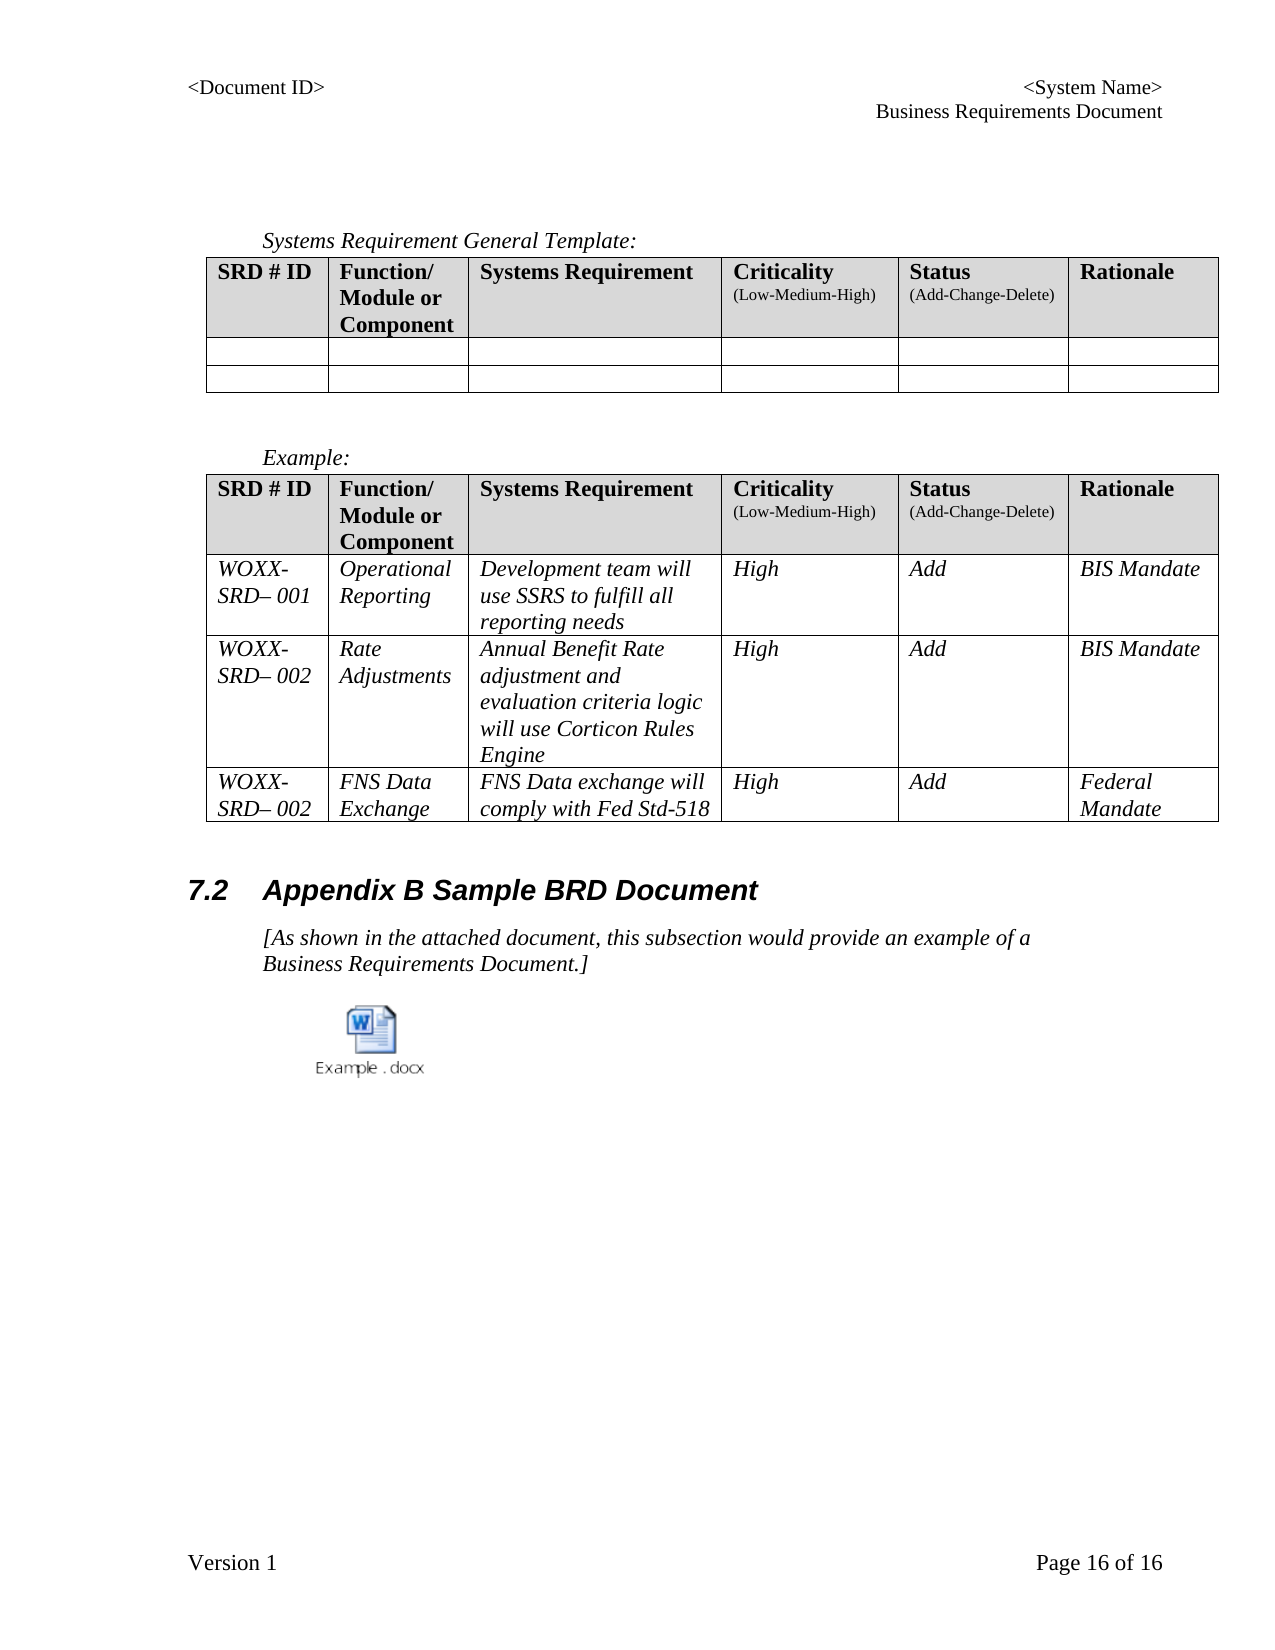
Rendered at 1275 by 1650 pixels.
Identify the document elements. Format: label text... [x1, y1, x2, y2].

table_header Criticality (Low-Medium-High) [722, 475, 898, 554]
table_header Systems Requirement [469, 475, 721, 554]
table_header Status (Add-Change-Delete) [899, 258, 1068, 337]
table_cell WOXX-SRD– 001 [207, 555, 328, 634]
table_header Systems Requirement [469, 258, 721, 337]
table_cell Annual Benefit Rate adjustment and evaluation criteria logic will use Corticon Rules Engine [469, 636, 721, 767]
table_cell High [722, 636, 898, 767]
table_cell [329, 338, 468, 364]
table_cell FNS Data exchange will comply with Fed Std-518 [469, 768, 721, 821]
table_header Rationale [1069, 258, 1218, 337]
table_cell Add [899, 768, 1068, 821]
text [As shown in the attached document, this subsection would provide an example of a Business Requirements Document.] [262, 924, 1087, 977]
table_cell Operational Reporting [329, 555, 468, 634]
table_cell [899, 338, 1068, 364]
subtitle Appendix B Sample BRD Document [187, 873, 1087, 907]
table_cell WOXX-SRD– 002 [207, 636, 328, 767]
table_cell Add [899, 636, 1068, 767]
table_cell BIS Mandate [1069, 636, 1218, 767]
table_cell [899, 366, 1068, 392]
table_header SRD # ID [207, 258, 328, 337]
table_header Function/ Module or Component [329, 475, 468, 554]
table_cell [329, 366, 468, 392]
table_cell [1069, 366, 1218, 392]
table_header Rationale [1069, 475, 1218, 554]
table_cell BIS Mandate [1069, 555, 1218, 634]
text Example: [262, 444, 1062, 470]
table_cell [722, 366, 898, 392]
table_cell WOXX-SRD– 002 [207, 768, 328, 821]
table_cell [207, 338, 328, 364]
table_cell Add [899, 555, 1068, 634]
table_cell Federal Mandate [1069, 768, 1218, 821]
table_cell High [722, 555, 898, 634]
table_cell High [722, 768, 898, 821]
table_header Criticality (Low-Medium-High) [722, 258, 898, 337]
table_cell FNS Data Exchange [329, 768, 468, 821]
table_cell [1069, 338, 1218, 364]
table_cell [469, 366, 721, 392]
table_cell [469, 338, 721, 364]
table_cell [722, 338, 898, 364]
table_cell [207, 366, 328, 392]
table_header Function/ Module or Component [329, 258, 468, 337]
text Systems Requirement General Template: [262, 227, 1062, 253]
table_cell Development team will use SSRS to fulfill all reporting needs [469, 555, 721, 634]
table_header SRD # ID [207, 475, 328, 554]
table_cell Rate Adjustments [329, 636, 468, 767]
table_header Status (Add-Change-Delete) [899, 475, 1068, 554]
